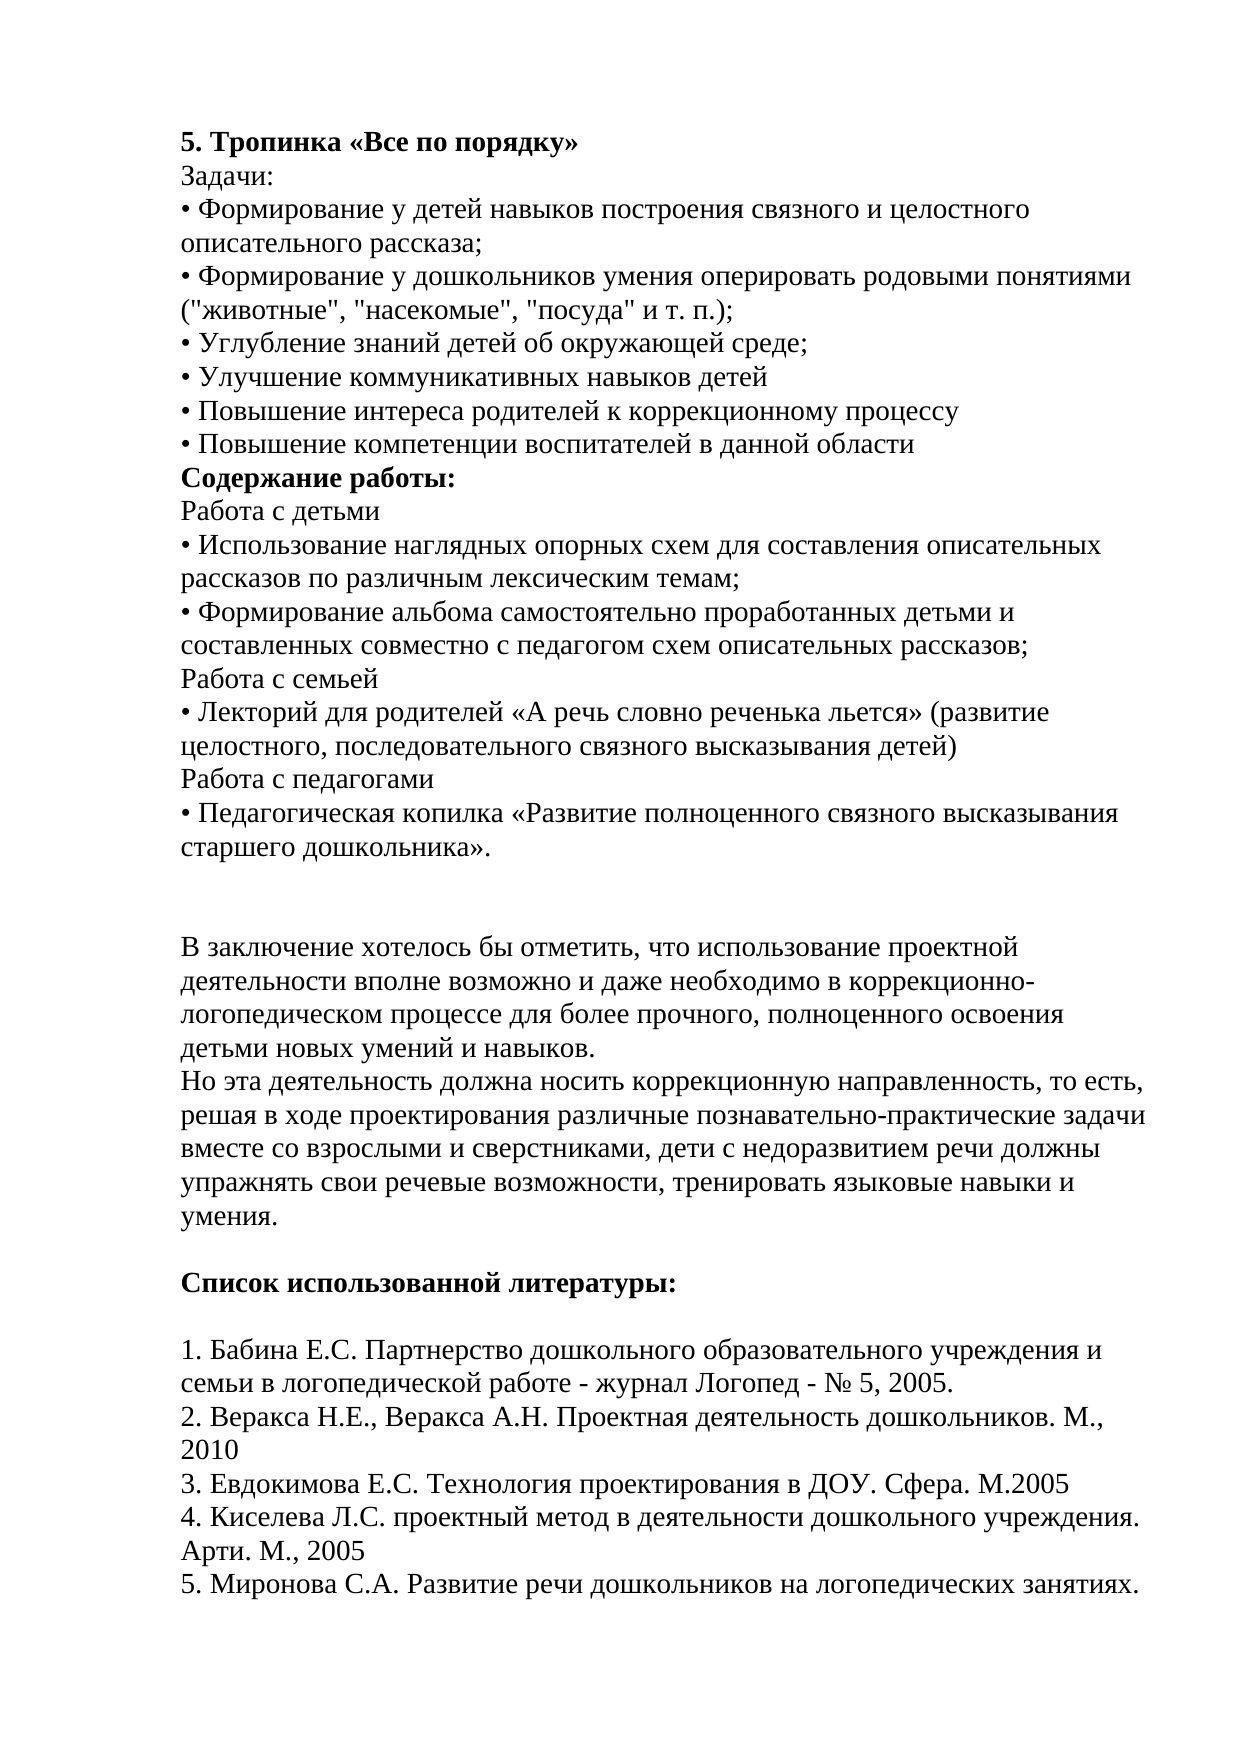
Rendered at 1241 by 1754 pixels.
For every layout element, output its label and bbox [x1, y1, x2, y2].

table_header [177, 118, 1152, 1603]
